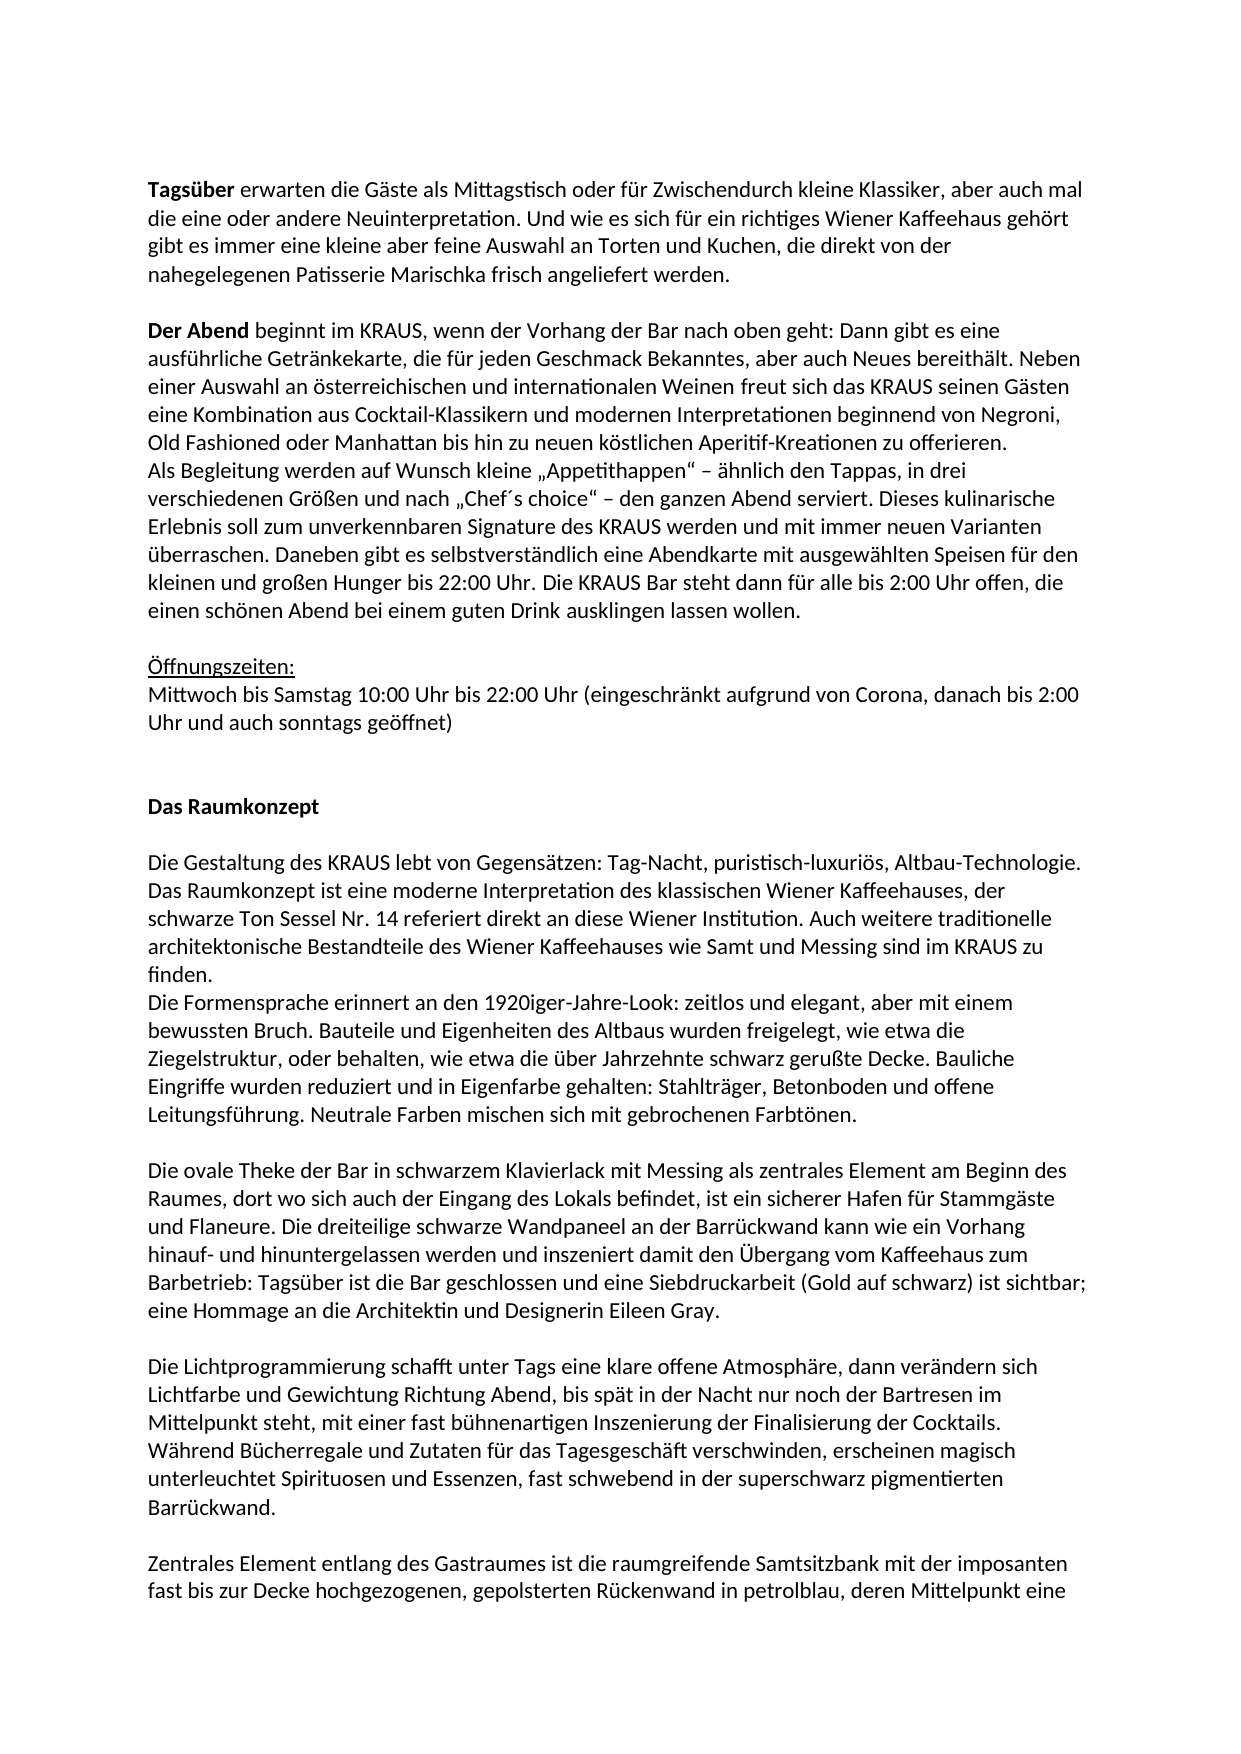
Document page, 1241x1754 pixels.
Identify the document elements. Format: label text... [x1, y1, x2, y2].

text Die ovale Theke der Bar in schwarzem Klavierlack mit Messing als zentrales Element am Beginn des Raumes, dort wo sich auch der Eingang des Lokals befindet, ist ein sicherer Hafen für Stammgäste und Flaneure. Die dreiteilige schwarze Wandpaneel an der Barrückwand kann wie ein Vorhang hinauf- und hinuntergelassen werden und inszeniert damit den Übergang vom Kaffeehaus zum Barbetrieb: Tagsüber ist die Bar geschlossen und eine Siebdruckarbeit (Gold auf schwarz) ist sichtbar; eine Hommage an die Architektin und Designerin Eileen Gray. [148, 1156, 1093, 1324]
text Mittwoch bis Samstag 10:00 Uhr bis 22:00 Uhr (eingeschränkt aufgrund von Corona, danach bis 2:00 Uhr und auch sonntags geöffnet) [148, 680, 1093, 736]
text Öffnungszeiten: [148, 652, 1093, 680]
text Als Begleitung werden auf Wunsch kleine „Appetithappen“ – ähnlich den Tappas, in drei verschiedenen Größen und nach „Chef´s choice“ – den ganzen Abend serviert. Dieses kulinarische Erlebnis soll zum unverkennbaren Signature des KRAUS werden und mit immer neuen Varianten überraschen. Daneben gibt es selbstverständlich eine Abendkarte mit ausgewählten Speisen für den kleinen und großen Hunger bis 22:00 Uhr. Die KRAUS Bar steht dann für alle bis 2:00 Uhr offen, die einen schönen Abend bei einem guten Drink ausklingen lassen wollen. [148, 456, 1093, 624]
text Die Lichtprogrammierung schafft unter Tags eine klare offene Atmosphäre, dann verändern sich Lichtfarbe und Gewichtung Richtung Abend, bis spät in der Nacht nur noch der Bartresen im Mittelpunkt steht, mit einer fast bühnenartigen Inszenierung der Finalisierung der Cocktails. Während Bücherregale und Zutaten für das Tagesgeschäft verschwinden, erscheinen magisch unterleuchtet Spirituosen und Essenzen, fast schwebend in der superschwarz pigmentierten Barrückwand. [148, 1352, 1093, 1521]
text Die Formensprache erinnert an den 1920iger-Jahre-Look: zeitlos und elegant, aber mit einem bewussten Bruch. Bauteile und Eigenheiten des Altbaus wurden freigelegt, wie etwa die Ziegelstruktur, oder behalten, wie etwa die über Jahrzehnte schwarz gerußte Decke. Bauliche Eingriffe wurden reduziert und in Eigenfarbe gehalten: Stahlträger, Betonboden und offene Leitungsführung. Neutrale Farben mischen sich mit gebrochenen Farbtönen. [148, 988, 1093, 1128]
text Der Abend beginnt im KRAUS, wenn der Vorhang der Bar nach oben geht: Dann gibt es eine ausführliche Getränkekarte, die für jeden Geschmack Bekanntes, aber auch Neues bereithält. Neben einer Auswahl an österreichischen und internationalen Weinen freut sich das KRAUS seinen Gästen eine Kombination aus Cocktail-Klassikern und modernen Interpretationen beginnend von Negroni, Old Fashioned oder Manhattan bis hin zu neuen köstlichen Aperitif-Kreationen zu offerieren. [148, 316, 1093, 456]
text Das Raumkonzept [148, 792, 1093, 820]
text Tagsüber erwarten die Gäste als Mittagstisch oder für Zwischendurch kleine Klassiker, aber auch mal die eine oder andere Neuinterpretation. Und wie es sich für ein richtiges Wiener Kaffeehaus gehört gibt es immer eine kleine aber feine Auswahl an Torten und Kuchen, die direkt von der nahegelegenen Patisserie Marischka frisch angeliefert werden. [148, 176, 1093, 288]
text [148, 1549, 1093, 1605]
text Die Gestaltung des KRAUS lebt von Gegensätzen: Tag-Nacht, puristisch-luxuriös, Altbau-Technologie. Das Raumkonzept ist eine moderne Interpretation des klassischen Wiener Kaffeehauses, der schwarze Ton Sessel Nr. 14 referiert direkt an diese Wiener Institution. Auch weitere traditionelle architektonische Bestandteile des Wiener Kaffeehauses wie Samt und Messing sind im KRAUS zu finden. [148, 848, 1093, 988]
